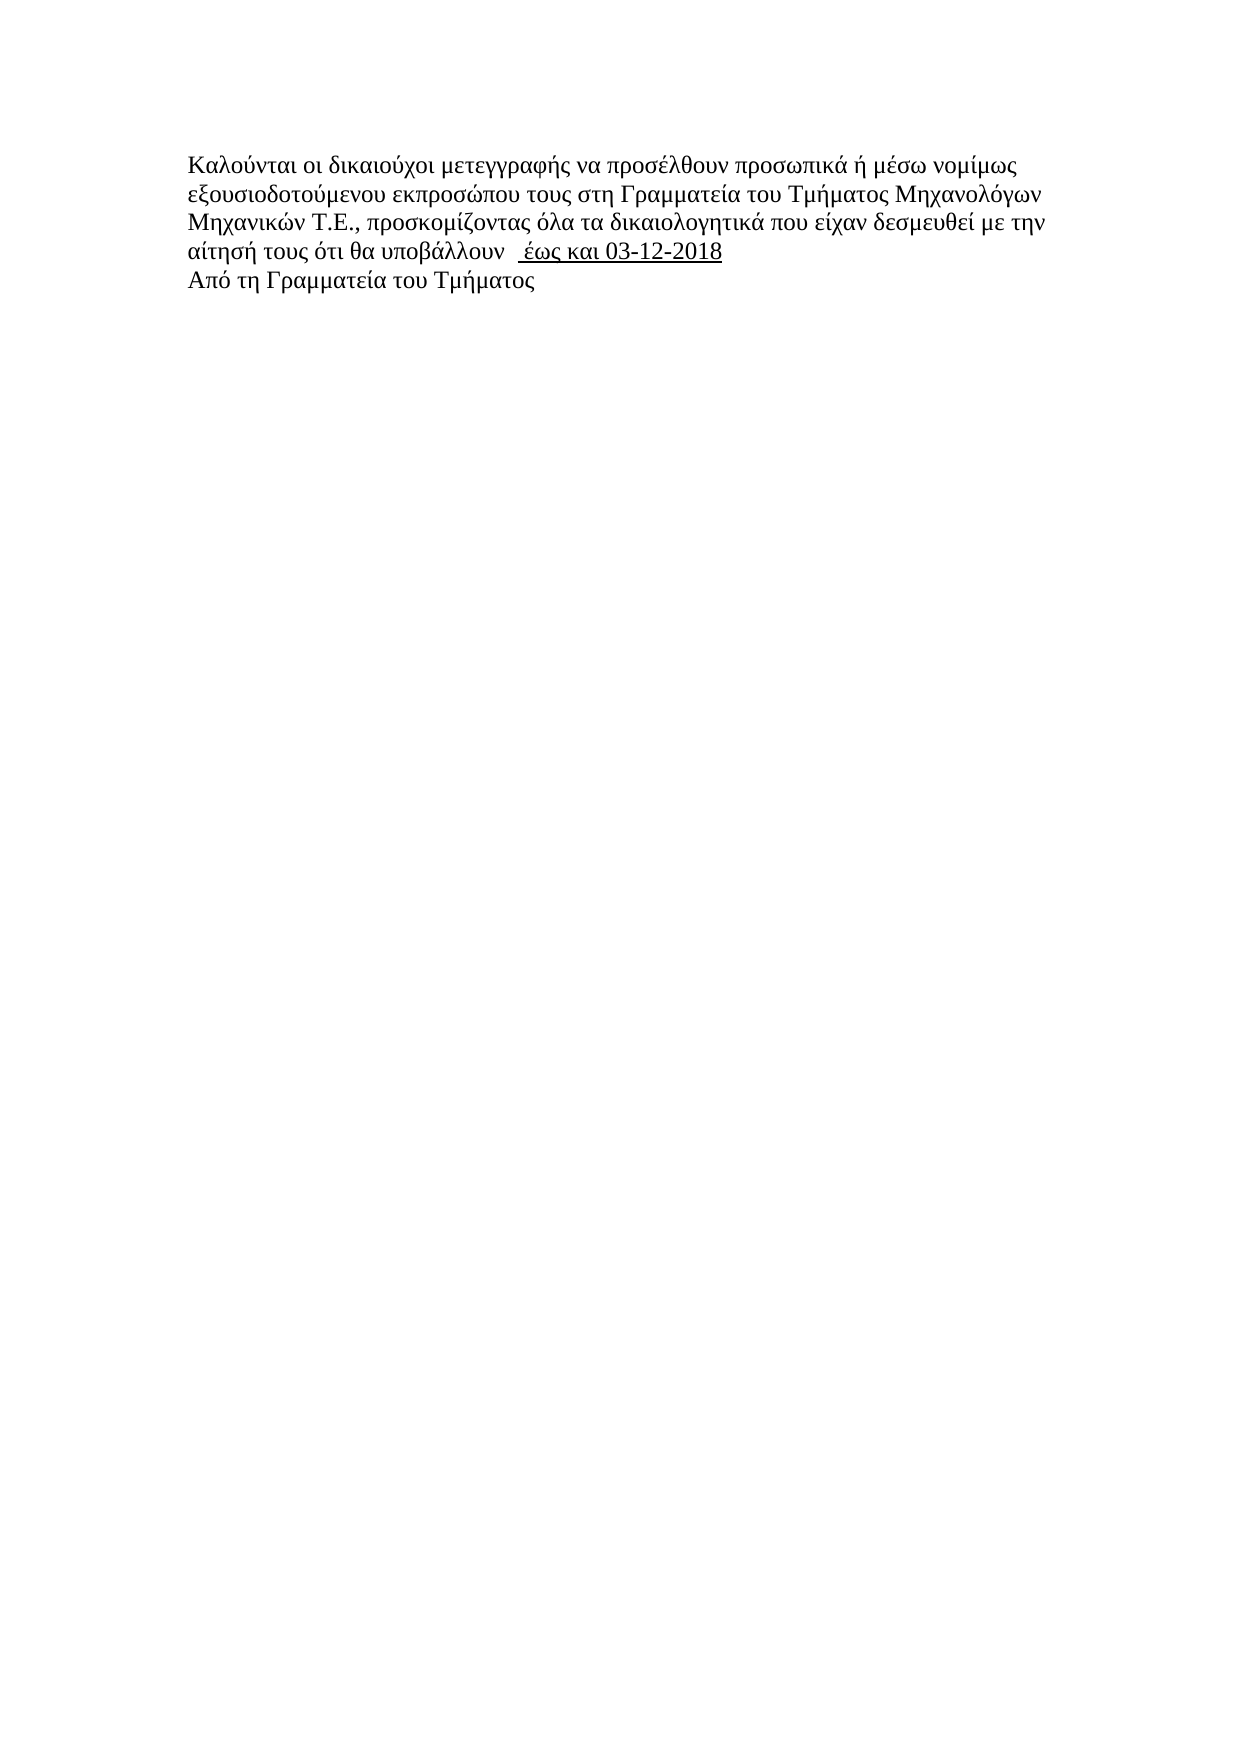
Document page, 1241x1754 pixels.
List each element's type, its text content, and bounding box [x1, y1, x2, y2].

text Καλούνται οι δικαιούχοι μετεγγραφής να προσέλθουν προσωπικά ή μέσω νομίμως εξουσιοδοτούμενου εκπροσώπου τους στη Γραμματεία του Τμήματος Μηχανολόγων Μηχανικών Τ.Ε., προσκομίζοντας όλα τα δικαιολογητικά που είχαν δεσμευθεί με την αίτησή τους ότι θα υποβάλλουν έως και 03-12-2018 [187, 150, 1053, 265]
text Από τη Γραμματεία του Τμήματος [187, 265, 1053, 294]
